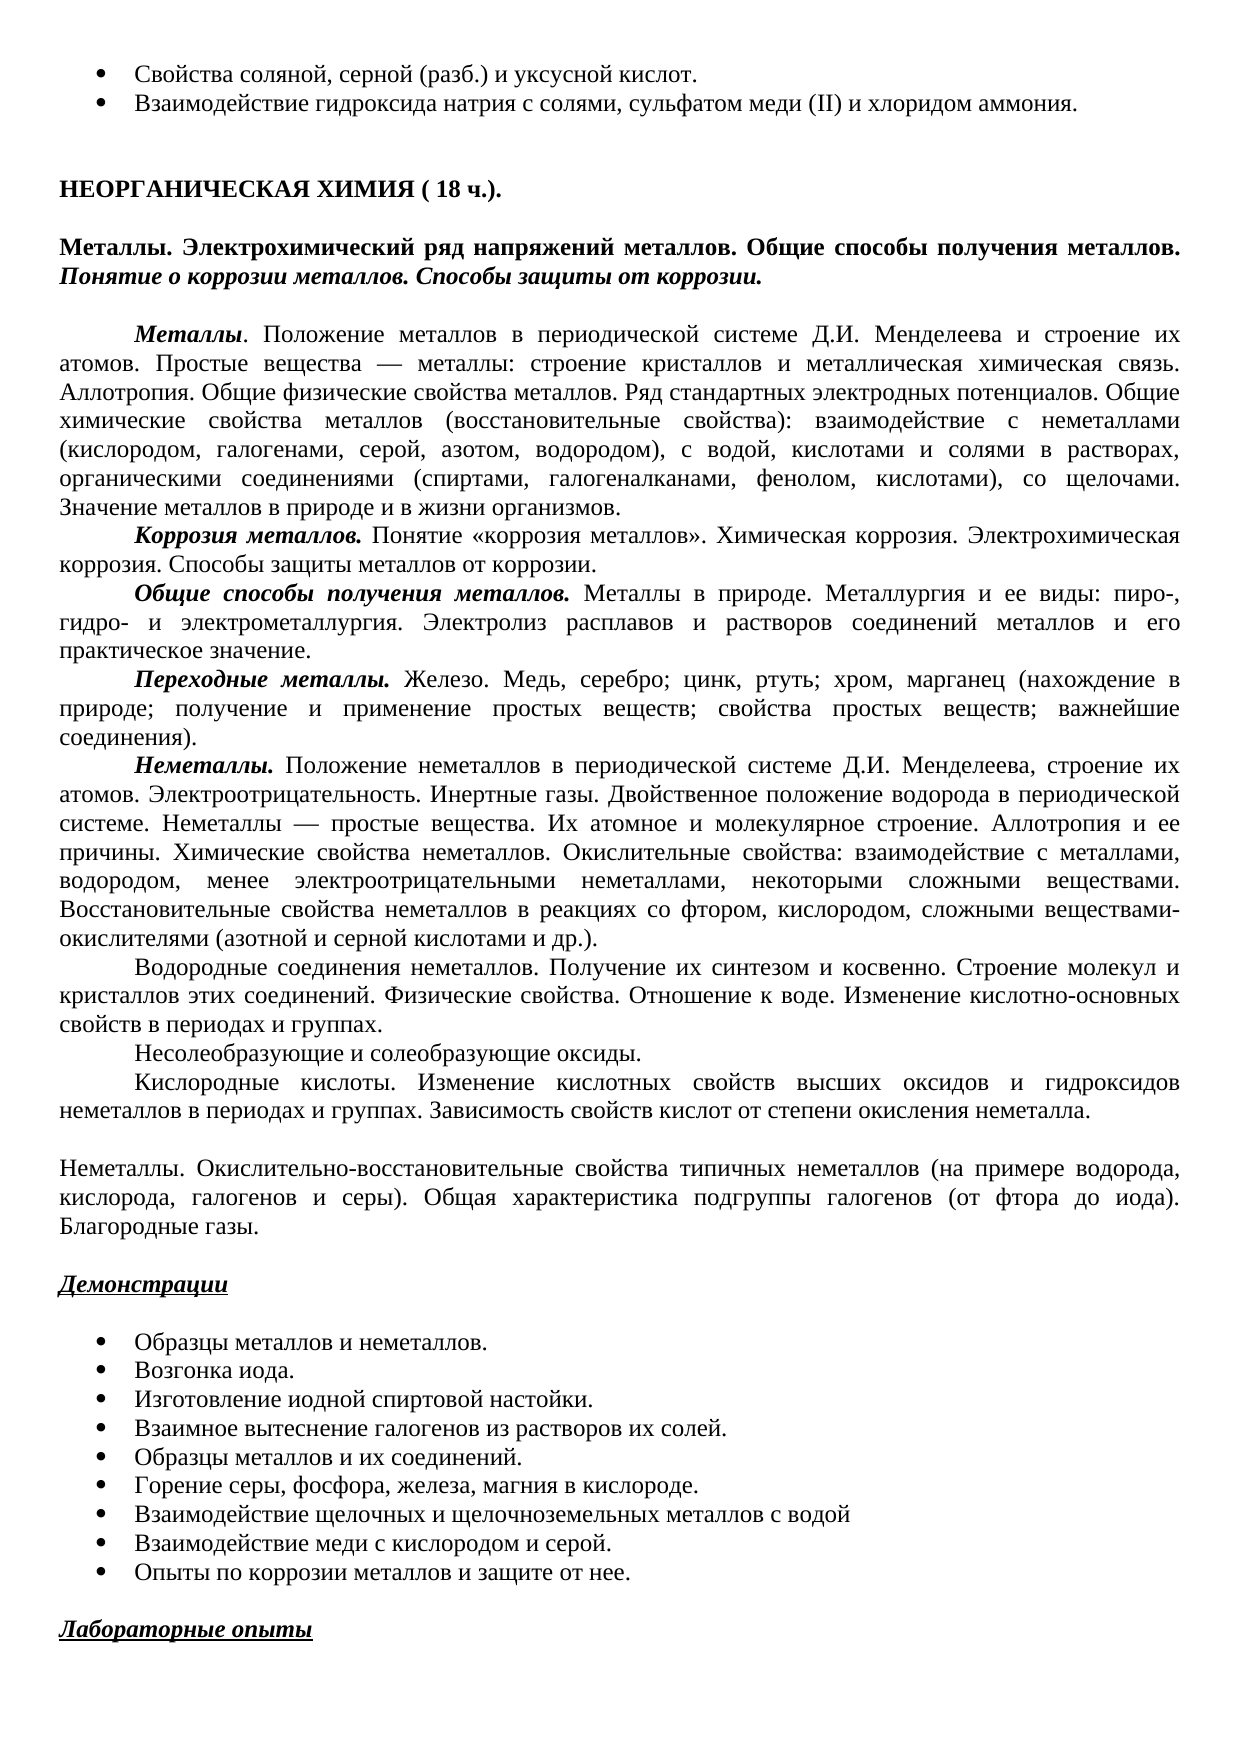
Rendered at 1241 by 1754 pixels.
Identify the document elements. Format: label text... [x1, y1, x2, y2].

text Демонстрации [59, 1269, 1181, 1297]
list Образцы металлов и их соединений. [97, 1442, 1181, 1470]
list Горение серы, фосфора, железа, магния в кислороде. [97, 1470, 1181, 1499]
list Взаимное вытеснение галогенов из растворов их солей. [97, 1413, 1181, 1442]
list Взаимодействие щелочных и щелочноземельных металлов с водой [97, 1499, 1181, 1528]
text Неметаллы. Положение неметаллов в периодической системе Д.И. Менделеева, строение их атомов. Электроотрицательность. Инертные газы. Двойственное положение водорода в периодической системе. Неметаллы — простые вещества. Их атомное и молекулярное строение. Аллотропия и ее причины. Химические свойства неметаллов. Окислительные свойства: взаимодействие с металлами, водородом, менее электроотрицательными неметаллами, некоторыми сложными веществами. Восстановительные свойства неметаллов в реакциях со фтором, кислородом, сложными веществами-окислителями (азотной и серной кислотами и др.). [59, 750, 1181, 952]
text Кислородные кислоты. Изменение кислотных свойств высших оксидов и гидроксидов неметаллов в периодах и группах. Зависимость свойств кислот от степени окисления неметалла. [59, 1067, 1181, 1124]
list Возгонка иода. [97, 1355, 1181, 1384]
text Металлы. Электрохимический ряд напряжений металлов. Общие способы получения металлов. Понятие о коррозии металлов. Способы защиты от коррозии. [59, 232, 1181, 290]
text Неметаллы. Окислительно-восстановительные свойства типичных неметаллов (на примере водорода, кислорода, галогенов и серы). Общая характеристика подгруппы галогенов (от фтора до иода). Благородные газы. [59, 1153, 1181, 1239]
text Общие способы получения металлов. Металлы в природе. Металлургия и ее виды: пиро-, гидро- и электрометаллургия. Электролиз расплавов и растворов соединений металлов и его практическое значение. [59, 578, 1181, 664]
list Взаимодействие гидроксида натрия с солями, сульфатом меди (II) и хлоридом аммония. [97, 88, 1181, 117]
text Несолеобразующие и солеобразующие оксиды. [59, 1038, 1181, 1067]
text Коррозия металлов. Понятие «коррозия металлов». Химическая коррозия. Электрохимическая коррозия. Способы защиты металлов от коррозии. [59, 520, 1181, 578]
list Опыты по коррозии металлов и защите от нее. [97, 1557, 1181, 1585]
text Переходные металлы. Железо. Медь, серебро; цинк, ртуть; хром, марганец (нахождение в природе; получение и применение простых веществ; свойства простых веществ; важнейшие соединения). [59, 664, 1181, 750]
list Изготовление иодной спиртовой настойки. [97, 1384, 1181, 1413]
text Лабораторные опыты [59, 1614, 1181, 1643]
text Металлы. Положение металлов в периодической системе Д.И. Менделеева и строение их атомов. Простые вещества — металлы: строение кристаллов и металлическая химическая связь. Аллотропия. Общие физические свойства металлов. Ряд стандартных электродных потенциалов. Общие химические свойства металлов (восстановительные свойства): взаимодействие с неметаллами (кислородом, галогенами, серой, азотом, водородом), с водой, кислотами и солями в растворах, органическими соединениями (спиртами, галогеналканами, фенолом, кислотами), со щелочами. Значение металлов в природе и в жизни организмов. [59, 319, 1181, 520]
text Водородные соединения неметаллов. Получение их синтезом и косвенно. Строение молекул и кристаллов этих соединений. Физические свойства. Отношение к воде. Изменение кислотно-основных свойств в периодах и группах. [59, 952, 1181, 1038]
list Образцы металлов и неметаллов. [97, 1327, 1181, 1355]
text НЕОРГАНИЧЕСКАЯ ХИМИЯ ( 18 ч.). [59, 174, 1181, 203]
list Взаимодействие меди с кислородом и серой. [97, 1528, 1181, 1557]
list Свойства соляной, серной (разб.) и уксусной кислот. [97, 59, 1181, 88]
